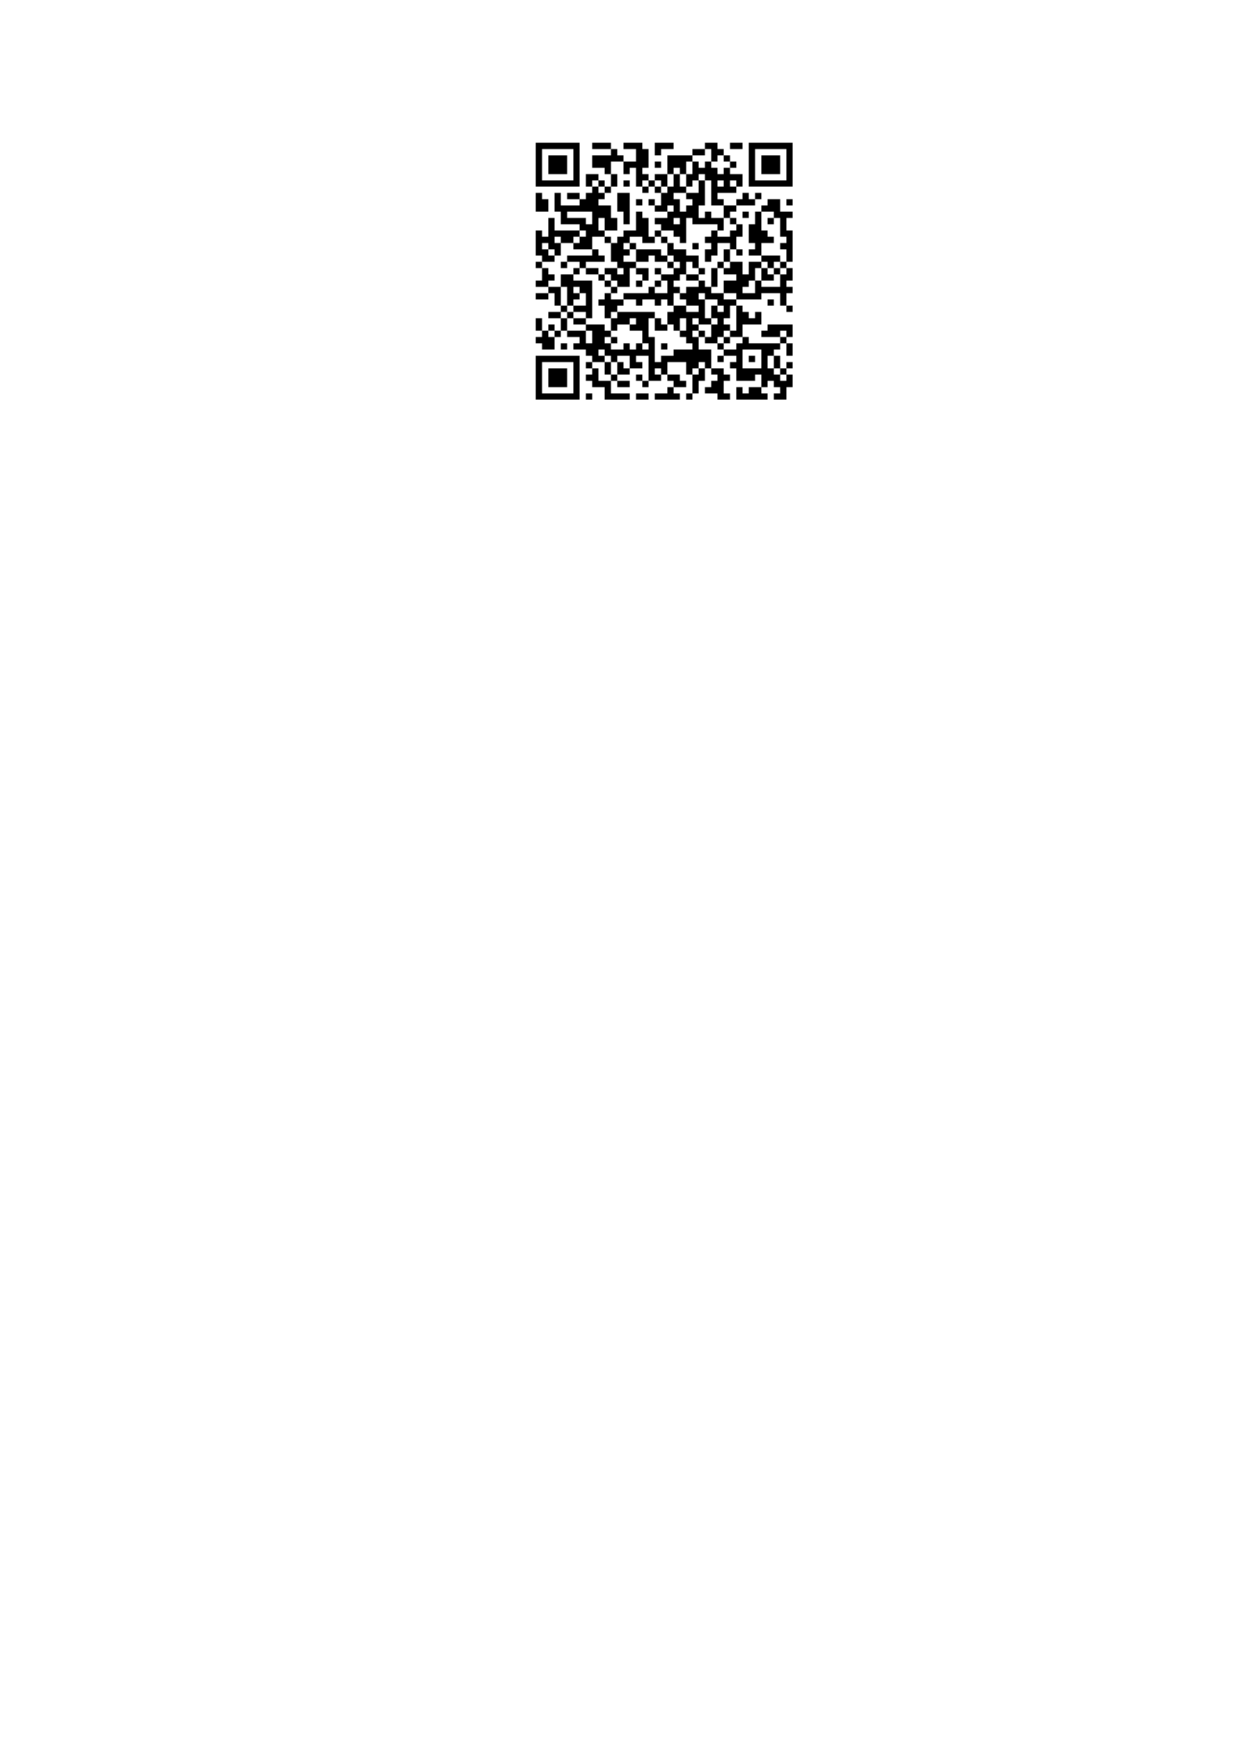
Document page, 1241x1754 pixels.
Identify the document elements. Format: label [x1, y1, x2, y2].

picture [511, 118, 818, 425]
